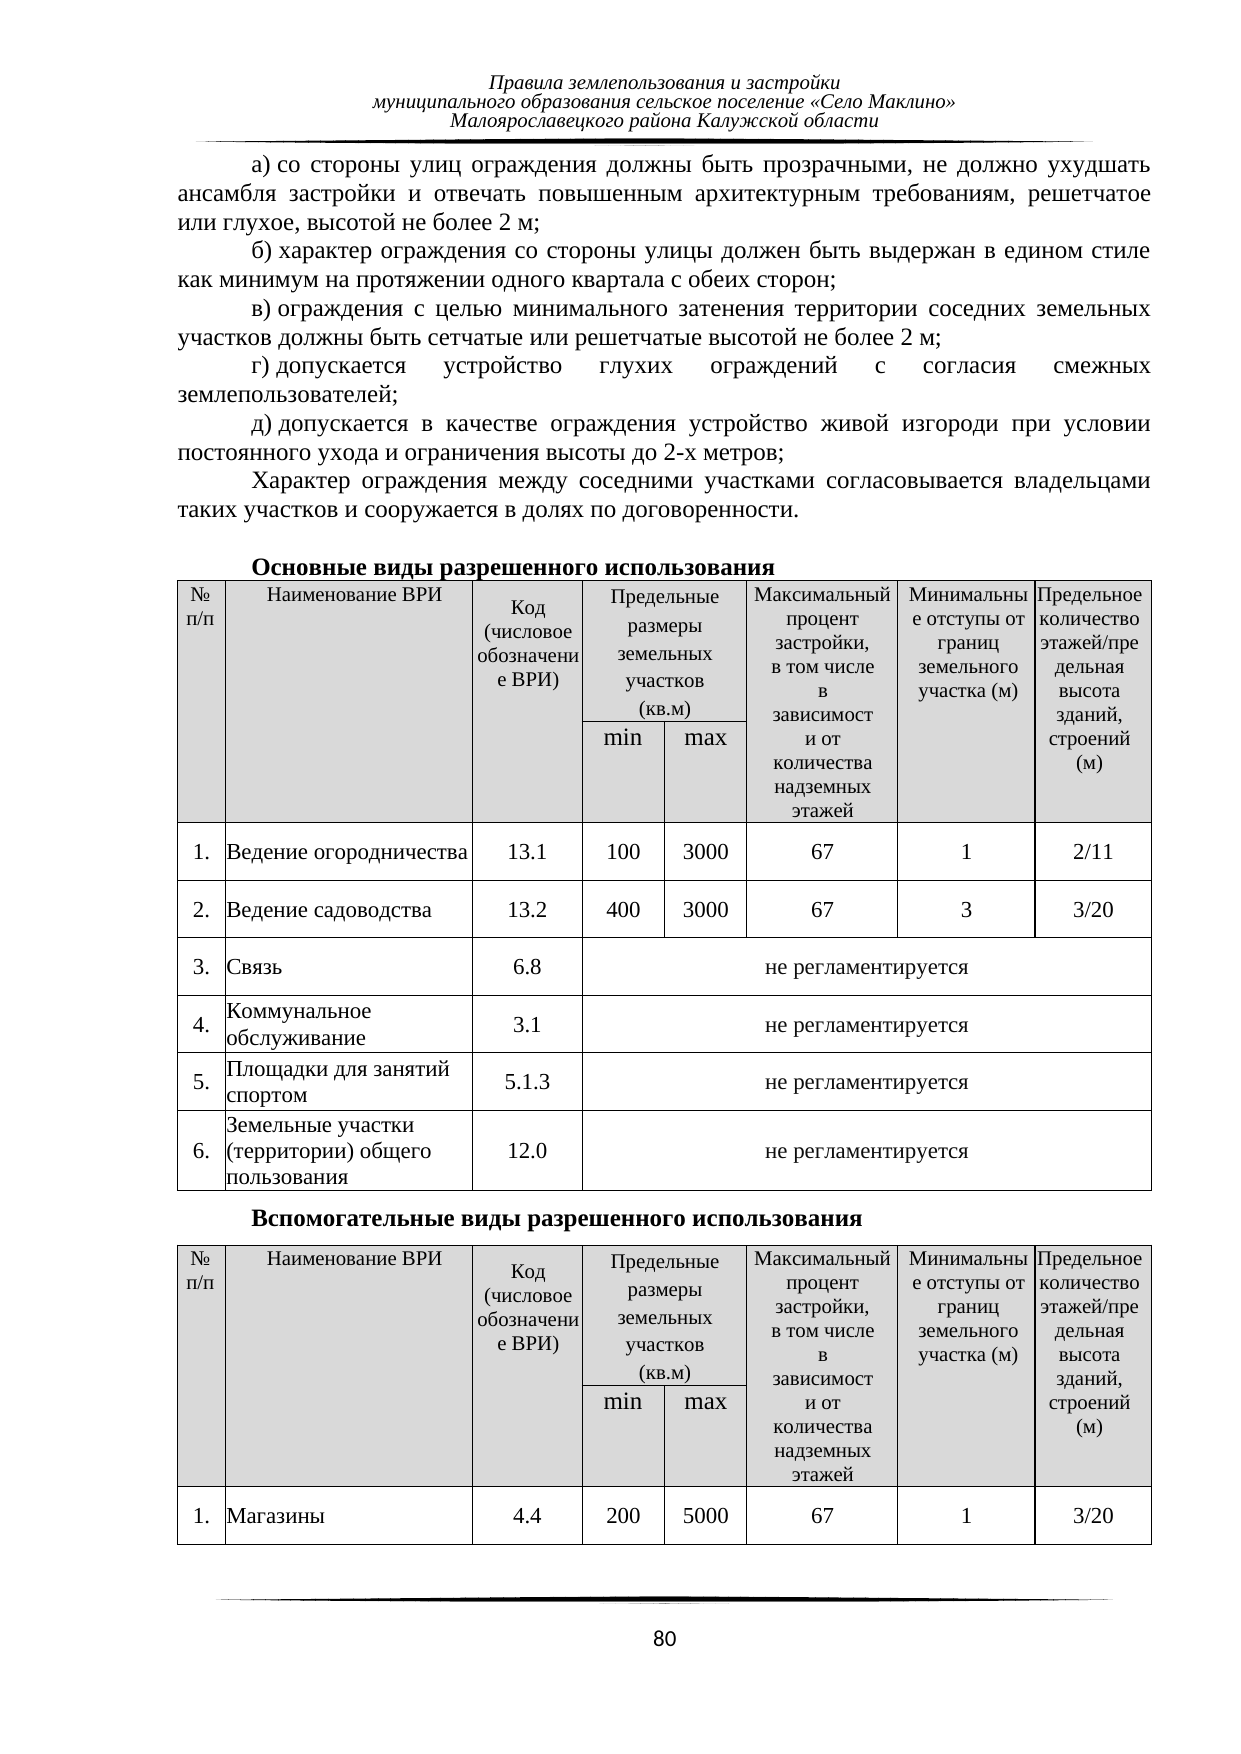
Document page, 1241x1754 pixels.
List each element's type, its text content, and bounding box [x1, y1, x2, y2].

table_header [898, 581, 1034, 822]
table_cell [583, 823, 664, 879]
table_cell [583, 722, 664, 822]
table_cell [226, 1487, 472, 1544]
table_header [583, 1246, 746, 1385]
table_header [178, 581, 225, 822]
picture [215, 1596, 1113, 1604]
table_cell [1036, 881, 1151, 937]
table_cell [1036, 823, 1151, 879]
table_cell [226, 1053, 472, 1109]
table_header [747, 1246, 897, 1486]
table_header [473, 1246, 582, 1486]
text а) со стороны улиц ограждения должны быть прозрачными, не должно ухудшать ансамбля застройки и отвечать повышенным архитектурным требованиям, решетчатое или глухое, высотой не более 2 м; [177, 149, 1152, 235]
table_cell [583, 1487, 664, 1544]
text Характер ограждения между соседними участками согласовывается владельцами таких участков и сооружается в долях по договоренности. [177, 465, 1152, 523]
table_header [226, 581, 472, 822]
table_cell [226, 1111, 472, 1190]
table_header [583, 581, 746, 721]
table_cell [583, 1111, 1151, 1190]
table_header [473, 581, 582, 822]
text г) допускается устройство глухих ограждений с согласия смежных землепользователей; [177, 350, 1152, 408]
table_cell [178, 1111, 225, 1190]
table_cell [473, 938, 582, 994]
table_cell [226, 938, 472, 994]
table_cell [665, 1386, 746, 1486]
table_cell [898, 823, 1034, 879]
text в) ограждения с целью минимального затенения территории соседних земельных участков должны быть сетчатые или решетчатые высотой не более 2 м; [177, 293, 1152, 350]
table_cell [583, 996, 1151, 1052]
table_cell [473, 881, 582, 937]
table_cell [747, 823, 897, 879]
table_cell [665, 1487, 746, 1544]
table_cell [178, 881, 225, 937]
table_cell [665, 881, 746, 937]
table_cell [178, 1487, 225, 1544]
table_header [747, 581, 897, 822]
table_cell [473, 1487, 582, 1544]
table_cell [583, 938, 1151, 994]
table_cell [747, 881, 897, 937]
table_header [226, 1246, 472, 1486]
text Основные виды разрешенного использования [177, 552, 1152, 580]
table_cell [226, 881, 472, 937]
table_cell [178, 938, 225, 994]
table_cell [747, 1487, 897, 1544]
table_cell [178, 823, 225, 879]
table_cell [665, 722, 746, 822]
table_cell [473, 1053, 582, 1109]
text б) характер ограждения со стороны улицы должен быть выдержан в едином стиле как минимум на протяжении одного квартала с обеих сторон; [177, 235, 1152, 293]
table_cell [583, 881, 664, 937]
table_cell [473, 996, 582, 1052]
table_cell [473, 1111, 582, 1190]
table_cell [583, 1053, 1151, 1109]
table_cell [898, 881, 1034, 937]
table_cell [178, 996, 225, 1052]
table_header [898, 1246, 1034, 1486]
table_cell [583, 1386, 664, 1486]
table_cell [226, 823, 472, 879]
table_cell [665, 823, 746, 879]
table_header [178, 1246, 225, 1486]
text д) допускается в качестве ограждения устройство живой изгороди при условии постоянного ухода и ограничения высоты до 2-х метров; [177, 408, 1152, 465]
picture [195, 137, 1093, 146]
text Вспомогательные виды разрешенного использования [177, 1203, 1152, 1232]
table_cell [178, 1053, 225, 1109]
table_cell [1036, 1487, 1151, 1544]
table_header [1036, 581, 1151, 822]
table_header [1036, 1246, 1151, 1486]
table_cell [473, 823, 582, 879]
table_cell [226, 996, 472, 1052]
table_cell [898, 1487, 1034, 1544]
